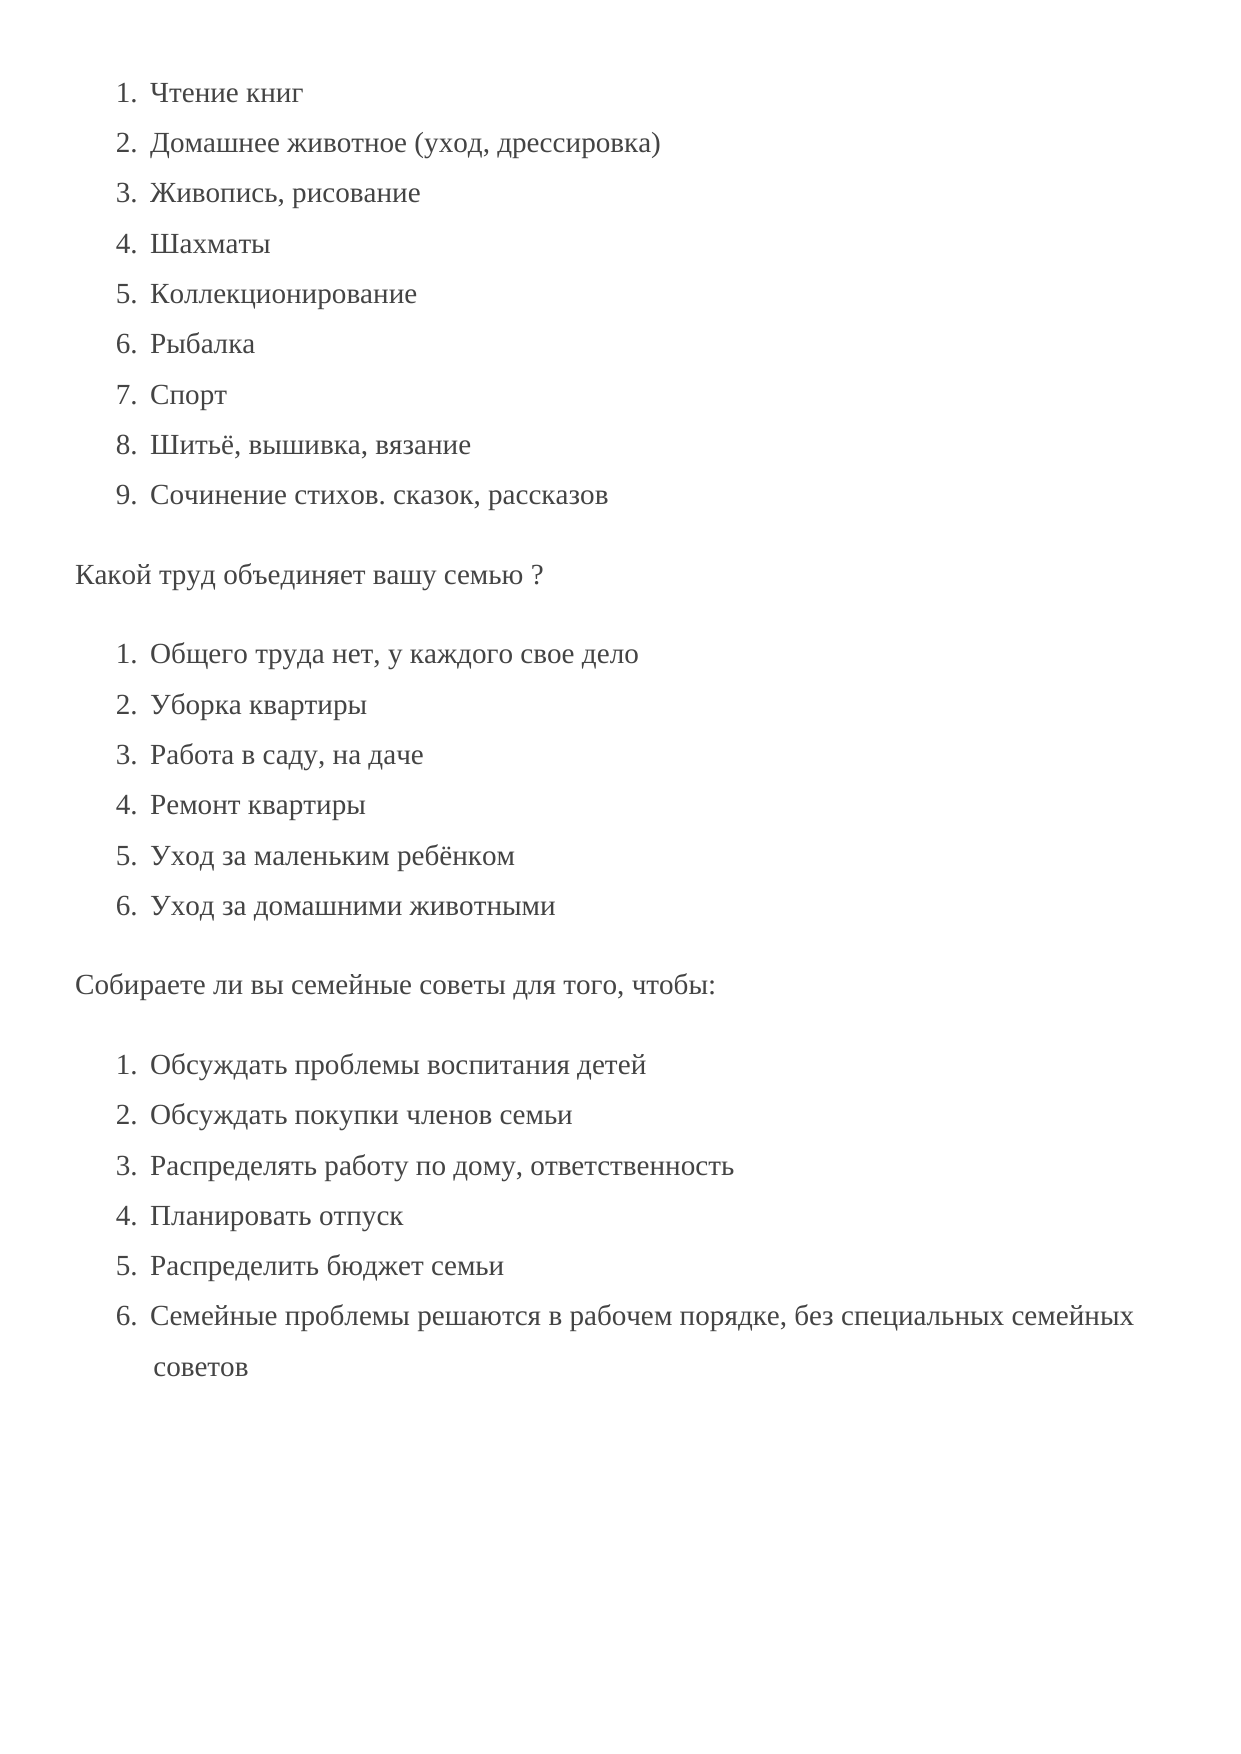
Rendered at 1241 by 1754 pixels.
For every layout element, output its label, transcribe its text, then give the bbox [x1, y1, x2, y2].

list Общего труда нет, у каждого свое дело [116, 636, 1165, 670]
list Шахматы [116, 226, 1165, 259]
list Работа в саду, на даче [116, 737, 1165, 771]
list Спорт [116, 377, 1165, 410]
list Распределить бюджет семьи [116, 1248, 1165, 1282]
list Распределять работу по дому, ответственность [116, 1148, 1165, 1181]
list Сочинение стихов. сказок, рассказов [116, 477, 1165, 511]
list Ремонт квартиры [116, 787, 1165, 821]
list Планировать отпуск [116, 1198, 1165, 1231]
list Уход за маленьким ребёнком [116, 838, 1165, 871]
list Обсуждать проблемы воспитания детей [116, 1047, 1165, 1081]
list Живопись, рисование [116, 176, 1165, 209]
list Домашнее животное (уход, дрессировка) [116, 125, 1165, 159]
list Обсуждать покупки членов семьи [116, 1097, 1165, 1131]
text Собираете ли вы семейные советы для того, чтобы: [75, 967, 1165, 1001]
list Рыбалка [116, 327, 1165, 360]
list Уборка квартиры [116, 687, 1165, 720]
list Шитьё, вышивка, вязание [116, 427, 1165, 461]
list Семейные проблемы решаются в рабочем порядке, без специальных семейных советов [116, 1298, 1165, 1382]
list Коллекционирование [116, 276, 1165, 310]
list Чтение книг [116, 75, 1165, 108]
text Какой труд объединяет вашу семью ? [75, 557, 1165, 591]
list Уход за домашними животными [116, 888, 1165, 922]
